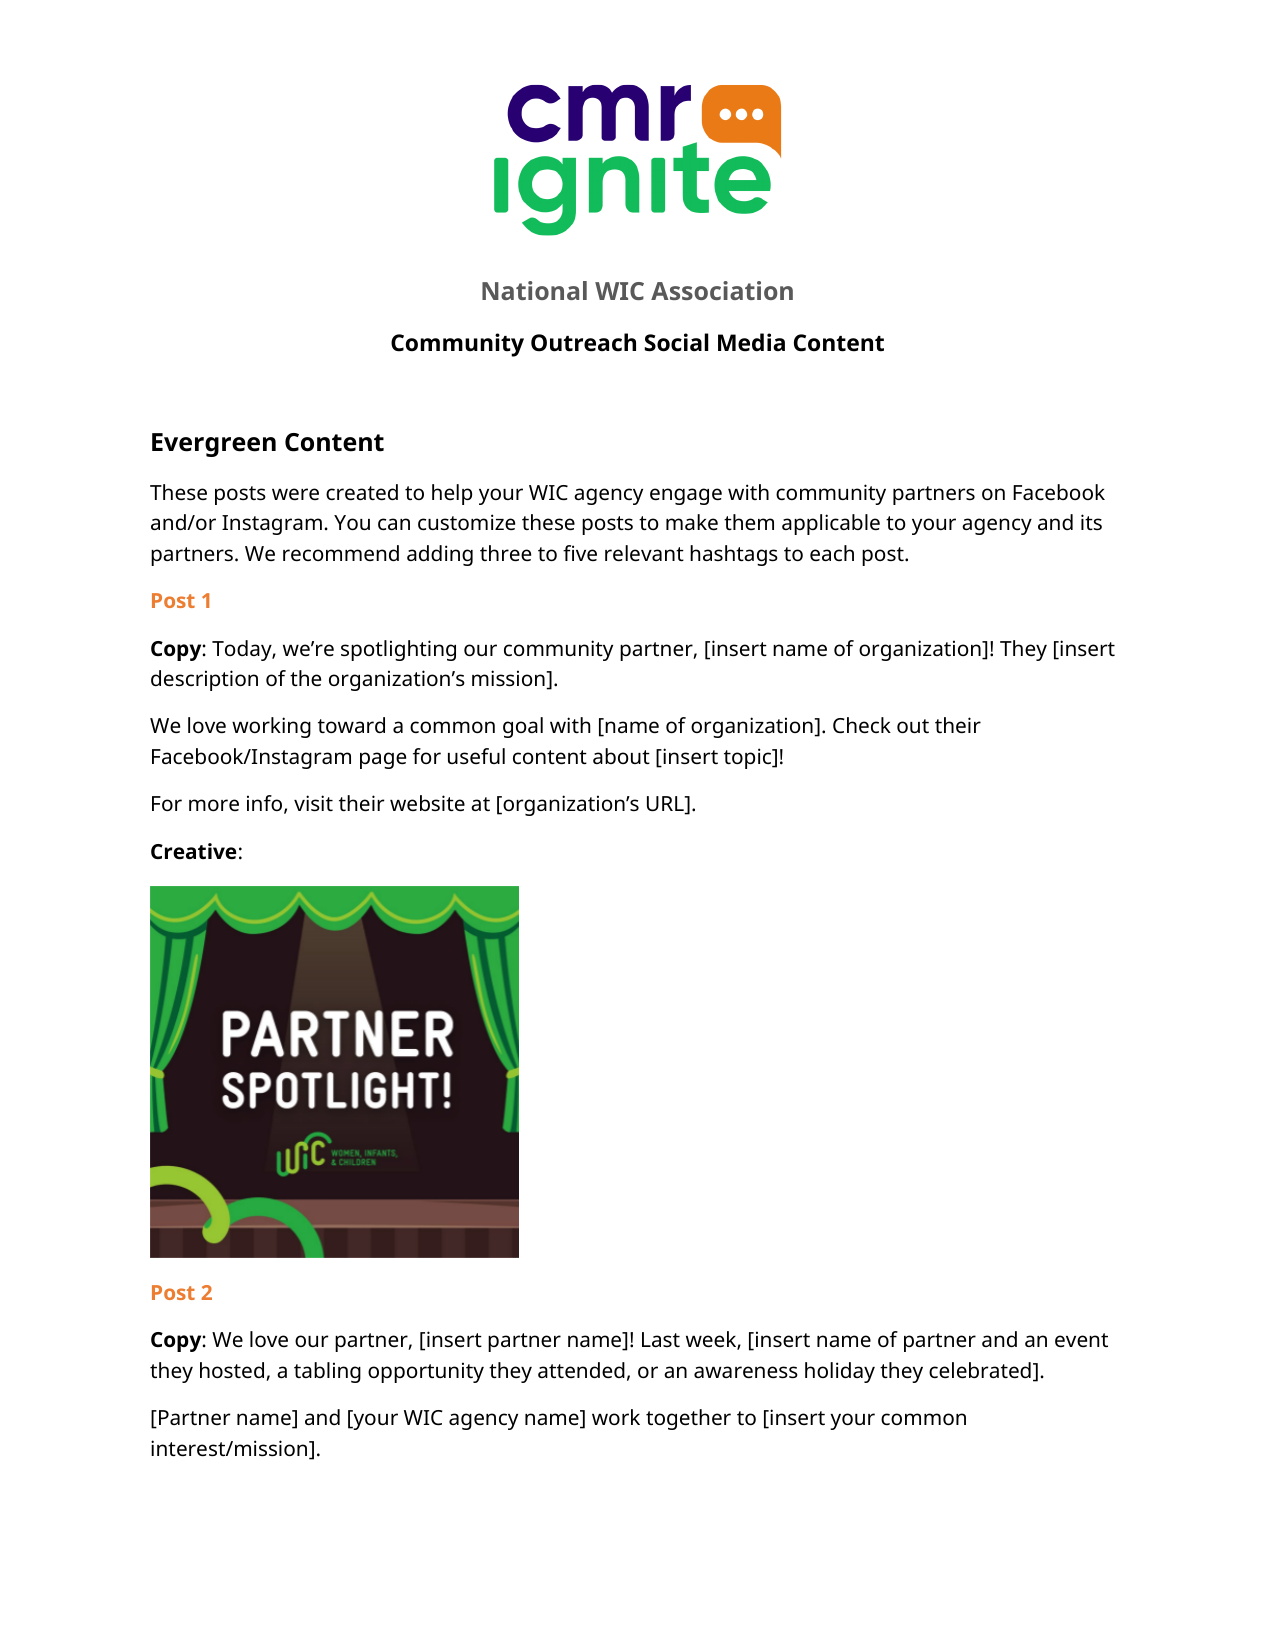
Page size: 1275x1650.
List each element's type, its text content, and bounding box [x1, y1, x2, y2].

text We love working toward a common goal with [name of organization]. Check out their Facebook/Instagram page for useful content about [insert topic]! [150, 712, 1125, 771]
text National WIC Association [150, 273, 1125, 307]
text For more info, visit their website at [organization’s URL]. [150, 789, 1125, 818]
text [Partner name] and [your WIC agency name] work together to [insert your common interest/mission]. [150, 1403, 1125, 1462]
text Copy: Today, we’re spotlighting our community partner, [insert name of organization]! They [insert description of the organization’s mission]. [150, 634, 1125, 693]
text Post 1 [150, 586, 1125, 615]
picture [150, 884, 519, 1260]
text Post 2 [150, 1278, 1125, 1306]
text Evergreen Content [150, 424, 1125, 458]
text These posts were created to help your WIC agency engage with community partners on Facebook and/or Instagram. You can customize these posts to make them applicable to your agency and its partners. We recommend adding three to five relevant hashtags to each post. [150, 478, 1125, 568]
text Creative: [150, 837, 1125, 865]
picture [486, 75, 789, 246]
text Community Outreach Social Media Content [150, 327, 1125, 358]
text Copy: We love our partner, [insert partner name]! Last week, [insert name of partner and an event they hosted, a tabling opportunity they attended, or an awareness holiday they celebrated]. [150, 1325, 1125, 1384]
